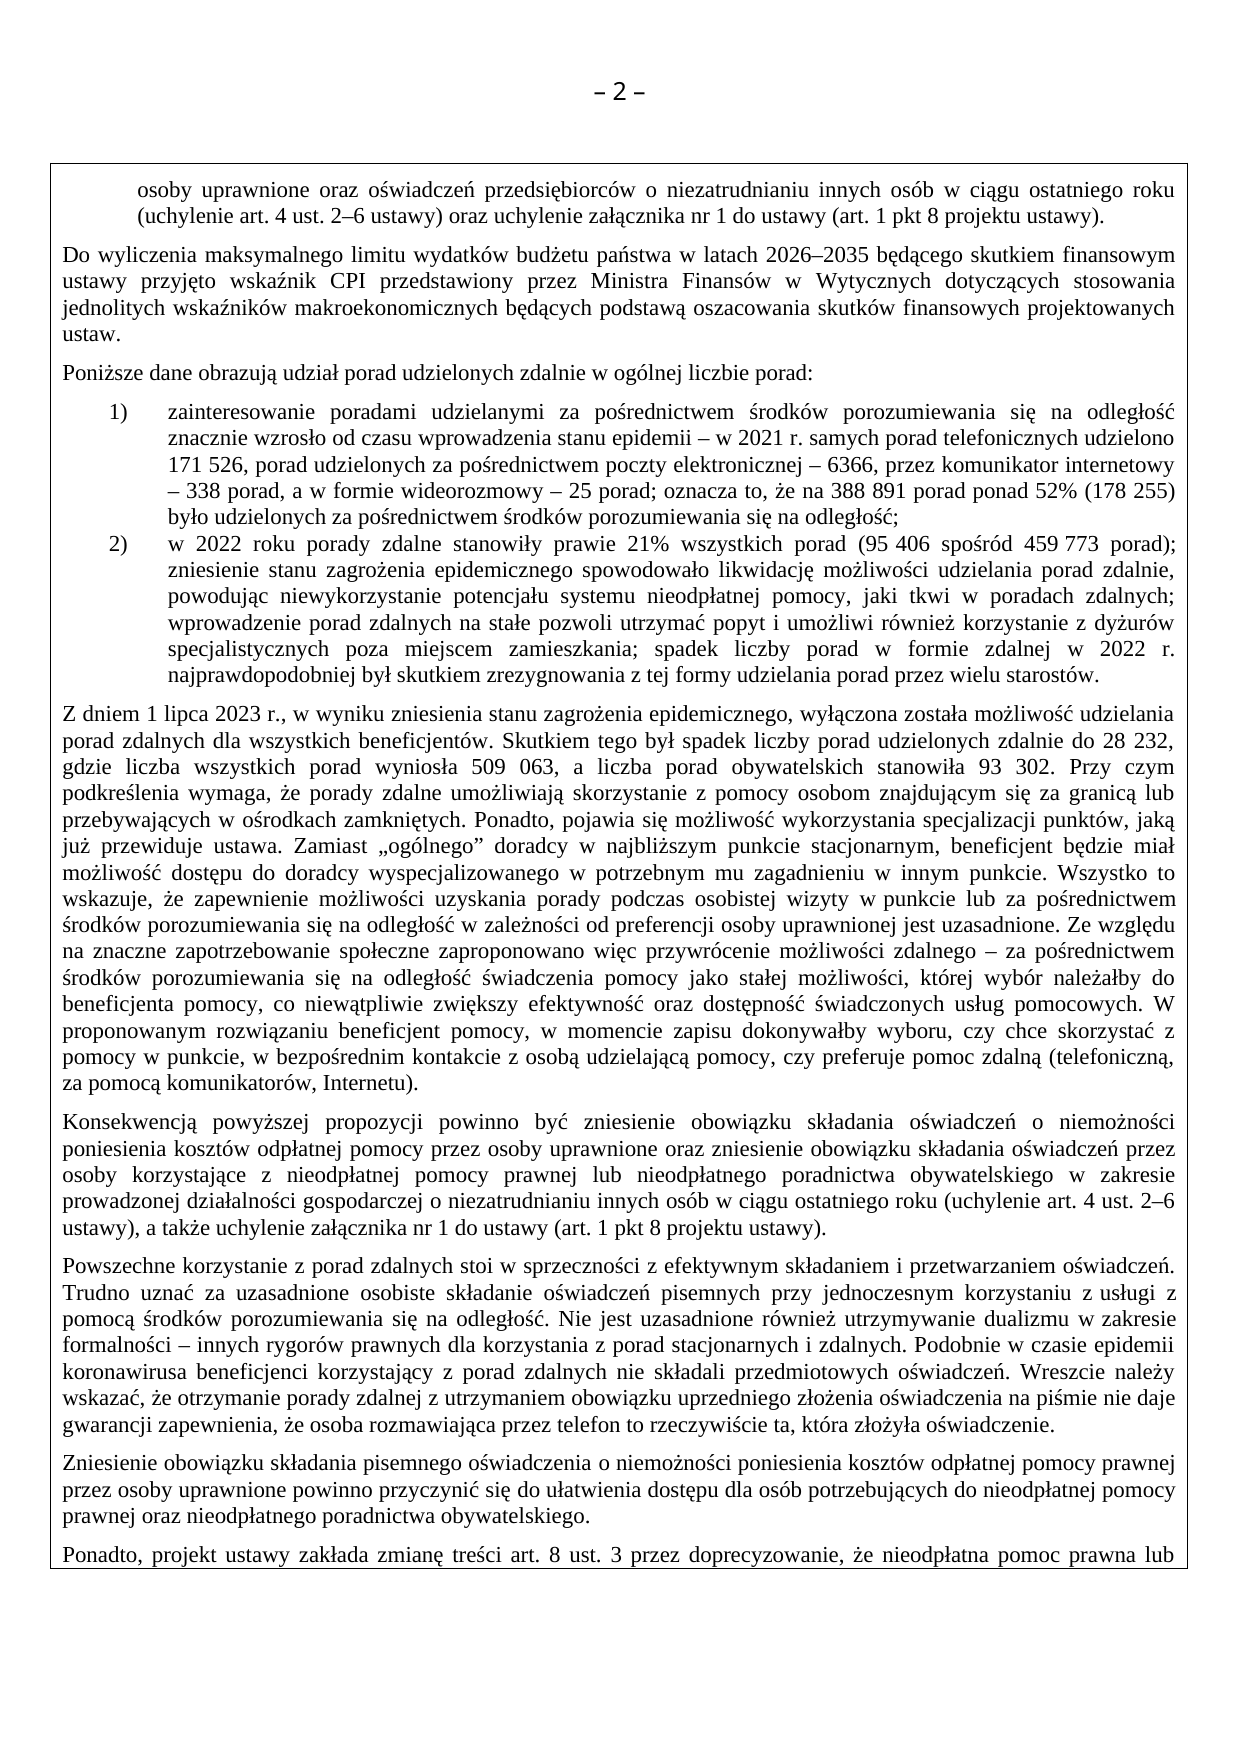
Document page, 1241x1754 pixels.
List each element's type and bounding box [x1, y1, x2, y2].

table_cell [51, 164, 1187, 1567]
